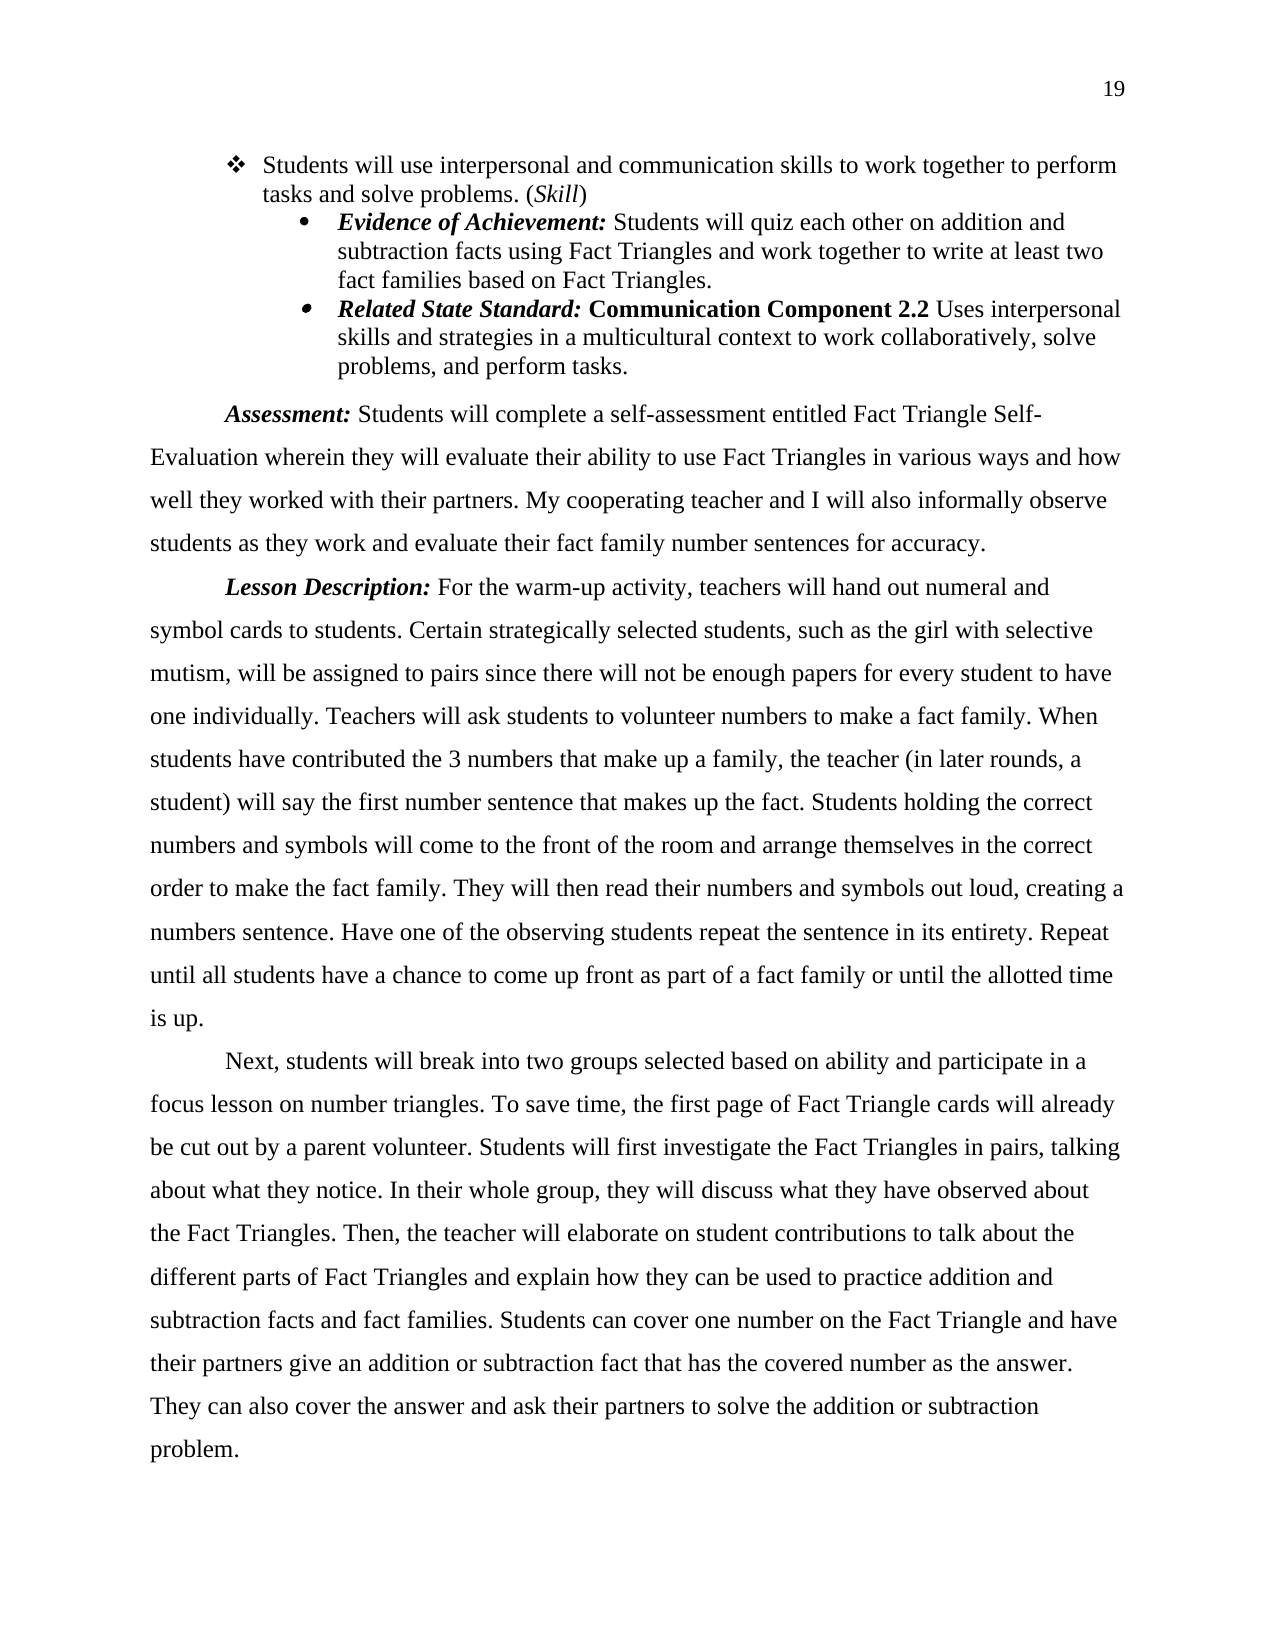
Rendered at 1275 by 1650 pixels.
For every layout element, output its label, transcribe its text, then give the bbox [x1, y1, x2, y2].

list Students will use interpersonal and communication skills to work together to perform tasks and solve problems. (Skill) [225, 150, 1125, 207]
text Assessment: Students will complete a self-assessment entitled Fact Triangle Self-Evaluation wherein they will evaluate their ability to use Fact Triangles in various ways and how well they worked with their partners. My cooperating teacher and I will also informally observe students as they work and evaluate their fact family number sentences for accuracy. [150, 399, 1125, 557]
text Next, students will break into two groups selected based on ability and participate in a focus lesson on number triangles. To save time, the first page of Fact Triangle cards will already be cut out by a parent volunteer. Students will first investigate the Fact Triangles in pairs, talking about what they notice. In their whole group, they will discuss what they have observed about the Fact Triangles. Then, the teacher will elaborate on student contributions to talk about the different parts of Fact Triangles and explain how they can be used to practice addition and subtraction facts and fact families. Students can cover one number on the Fact Triangle and have their partners give an addition or subtraction fact that has the covered number as the answer. They can also cover the answer and ask their partners to solve the addition or subtraction problem. [150, 1046, 1125, 1463]
text Lesson Description: For the warm-up activity, teachers will hand out numeral and symbol cards to students. Certain strategically selected students, such as the girl with selective mutism, will be assigned to pairs since there will not be enough papers for every student to have one individually. Teachers will ask students to volunteer numbers to make a fact family. When students have contributed the 3 numbers that make up a family, the teacher (in later rounds, a student) will say the first number sentence that makes up the fact. Students holding the correct numbers and symbols will come to the front of the room and arrange themselves in the correct order to make the fact family. They will then read their numbers and symbols out loud, creating a numbers sentence. Have one of the observing students repeat the sentence in its entirety. Repeat until all students have a chance to come up front as part of a fact family or until the allotted time is up. [150, 572, 1125, 1032]
list Related State Standard: Communication Component 2.2 Uses interpersonal skills and strategies in a multicultural context to work collaboratively, solve problems, and perform tasks. [300, 294, 1125, 380]
list Evidence of Achievement: Students will quiz each other on addition and subtraction facts using Fact Triangles and work together to write at least two fact families based on Fact Triangles. [300, 207, 1125, 294]
